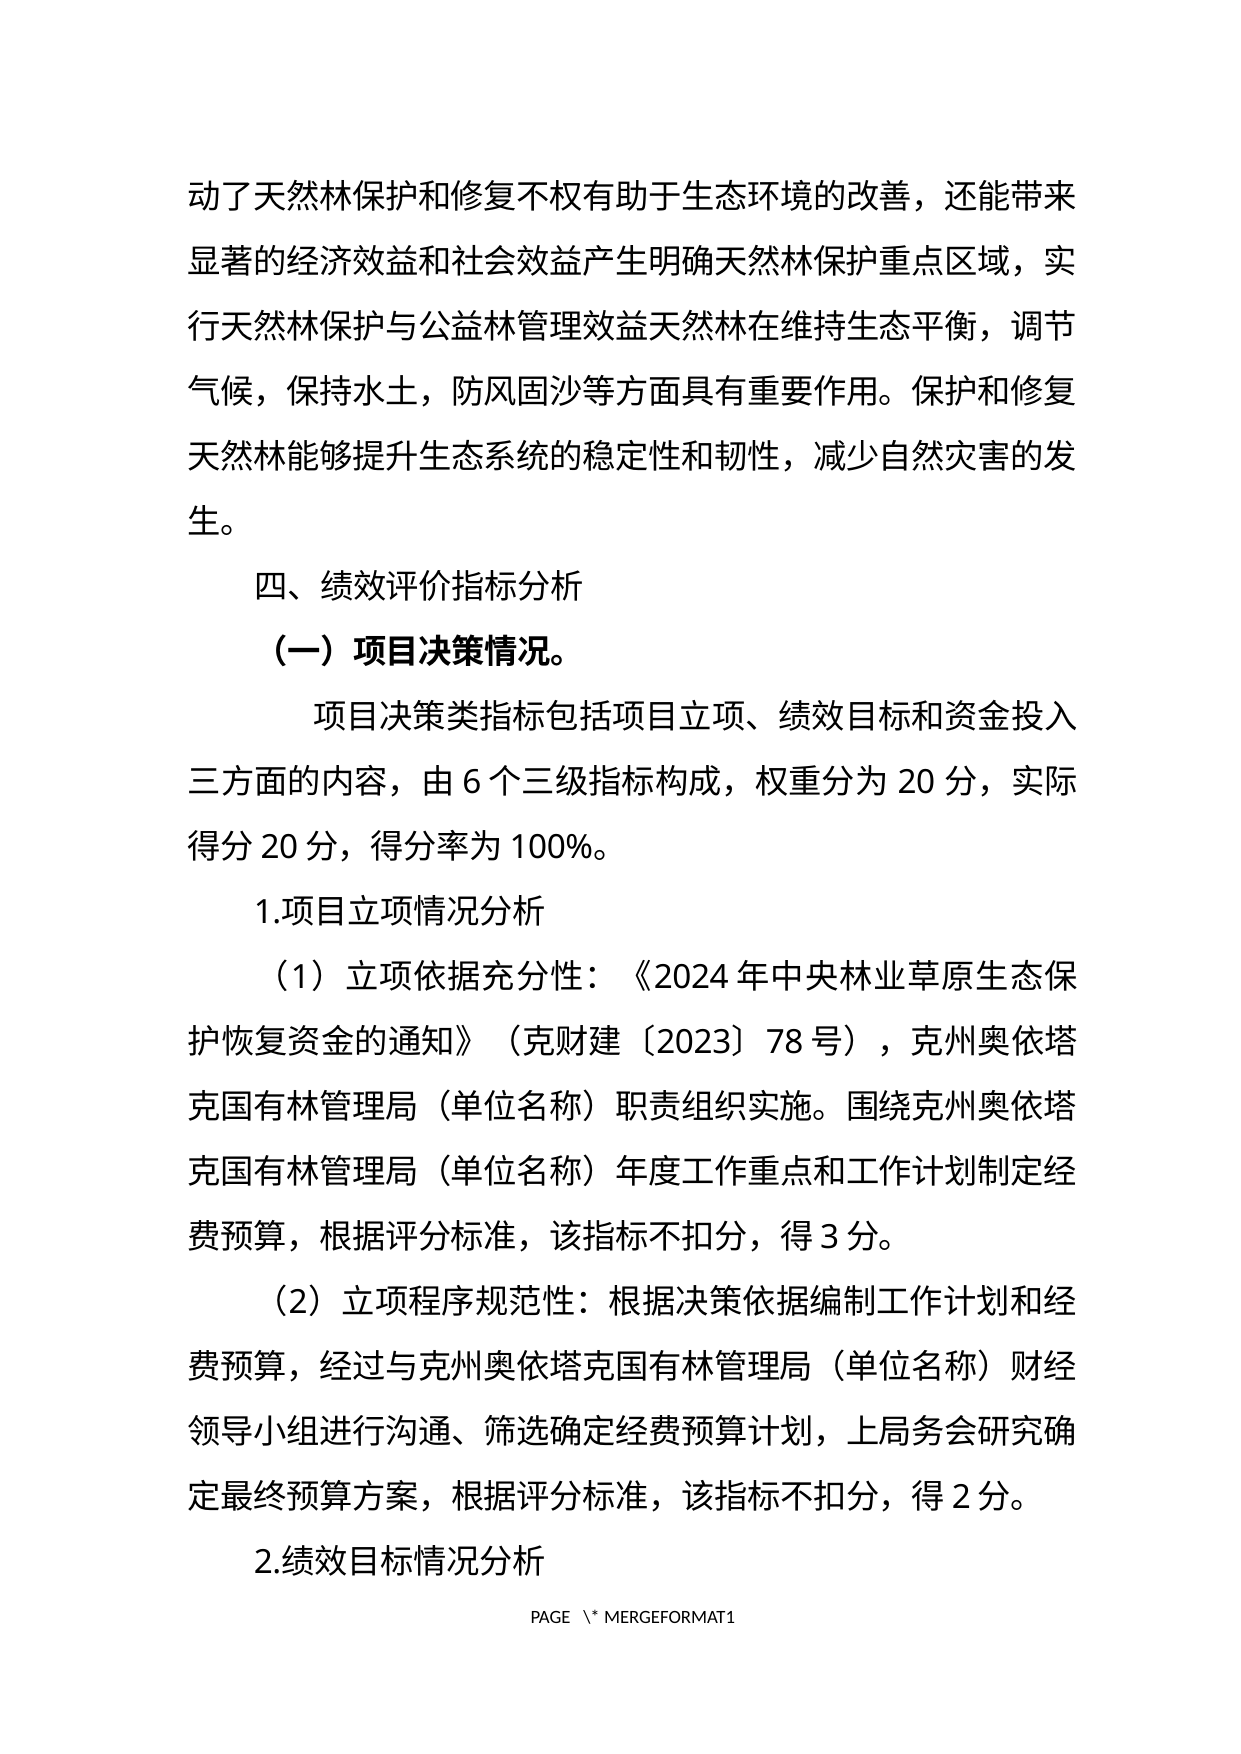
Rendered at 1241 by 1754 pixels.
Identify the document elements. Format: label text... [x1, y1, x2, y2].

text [187, 682, 1078, 1592]
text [187, 162, 1078, 552]
text （一）项目决策情况。 [187, 617, 1078, 682]
text 四、绩效评价指标分析 [187, 552, 1078, 617]
